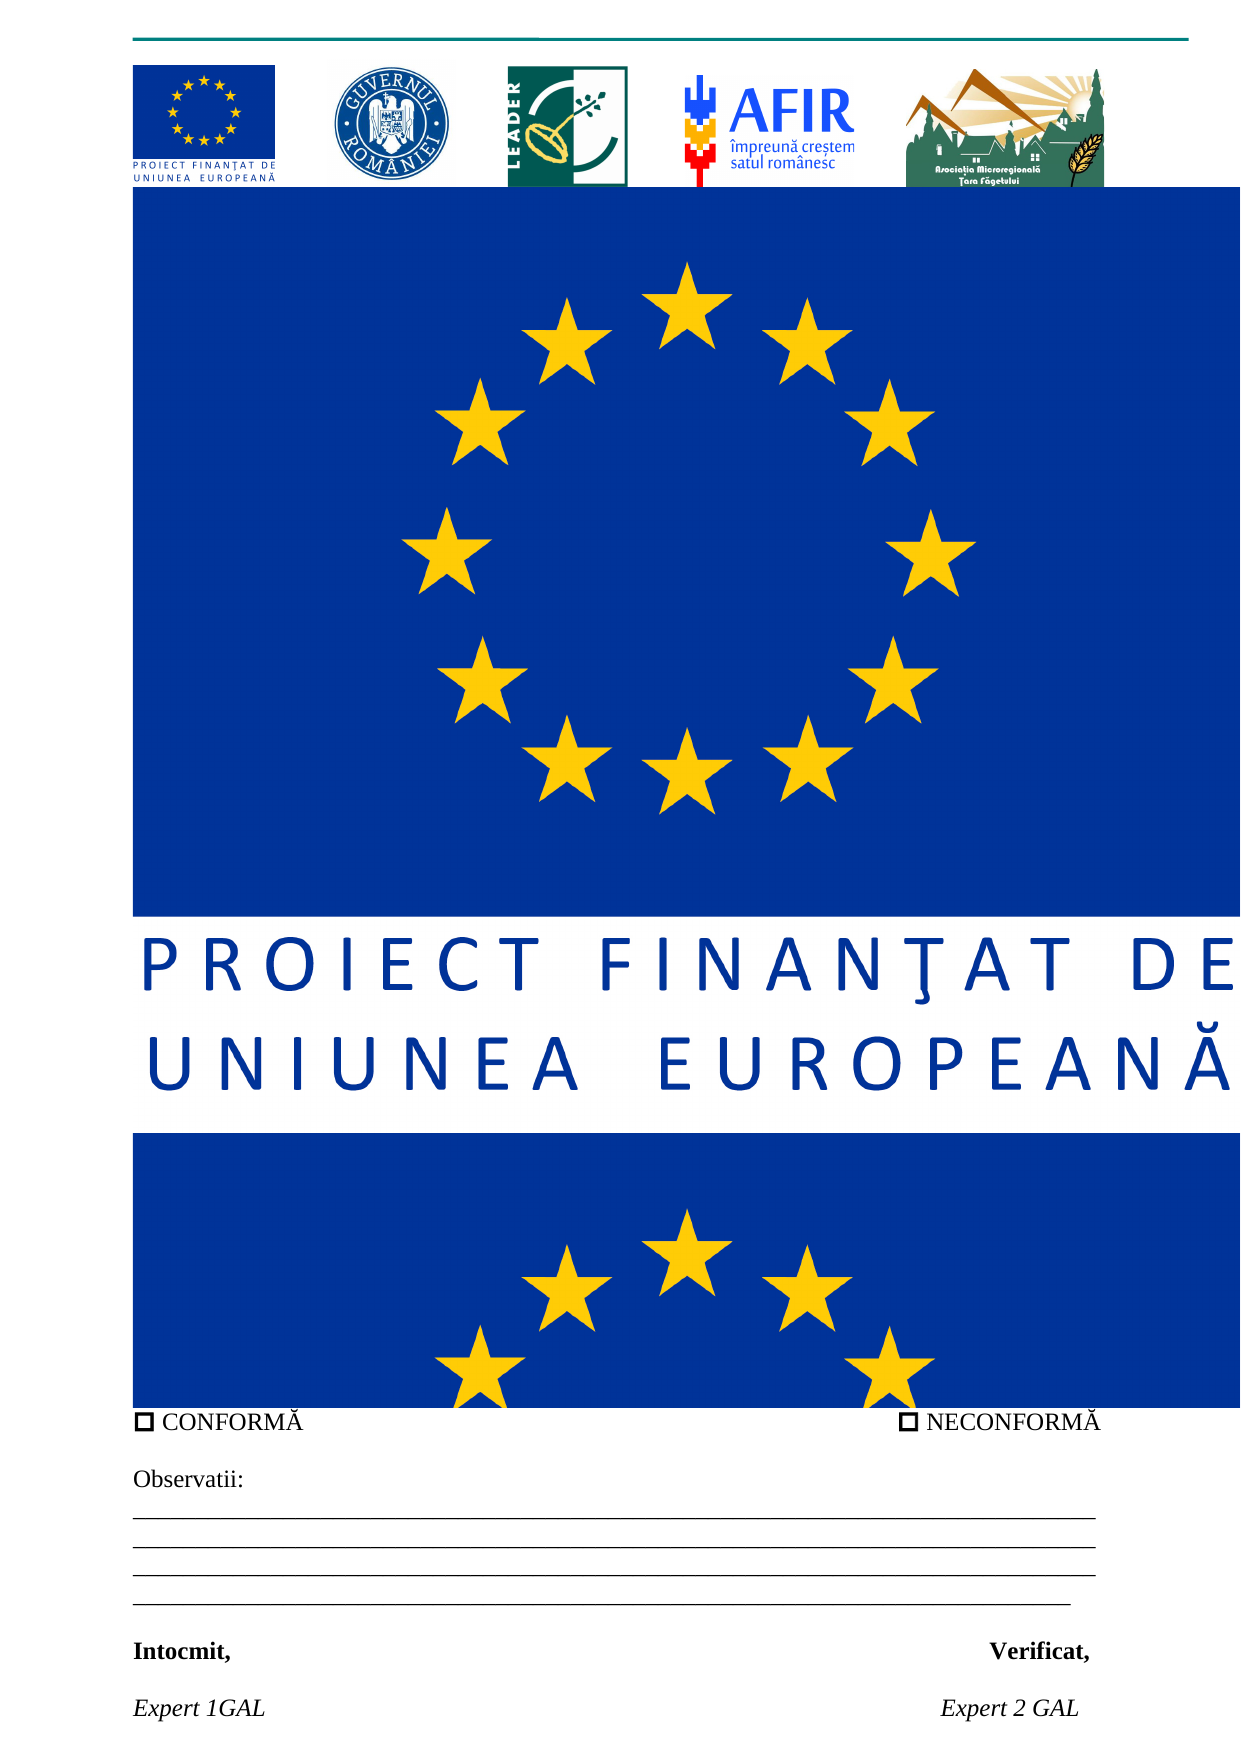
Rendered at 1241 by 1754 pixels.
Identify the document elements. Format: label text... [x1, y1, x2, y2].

text CONFORMĂ NECONFORMĂ [133, 1408, 1107, 1436]
text _____________________________________________________________________________________________________________________________________________________________________________________________________________________________________ [133, 1522, 1107, 1608]
picture [132, 59, 1241, 1408]
text Expert 1GAL Expert 2 GAL [133, 1693, 1107, 1722]
text Intocmit, Verificat, [133, 1636, 1107, 1665]
text Observatii: _____________________________________________________________________________ [133, 1436, 1107, 1522]
